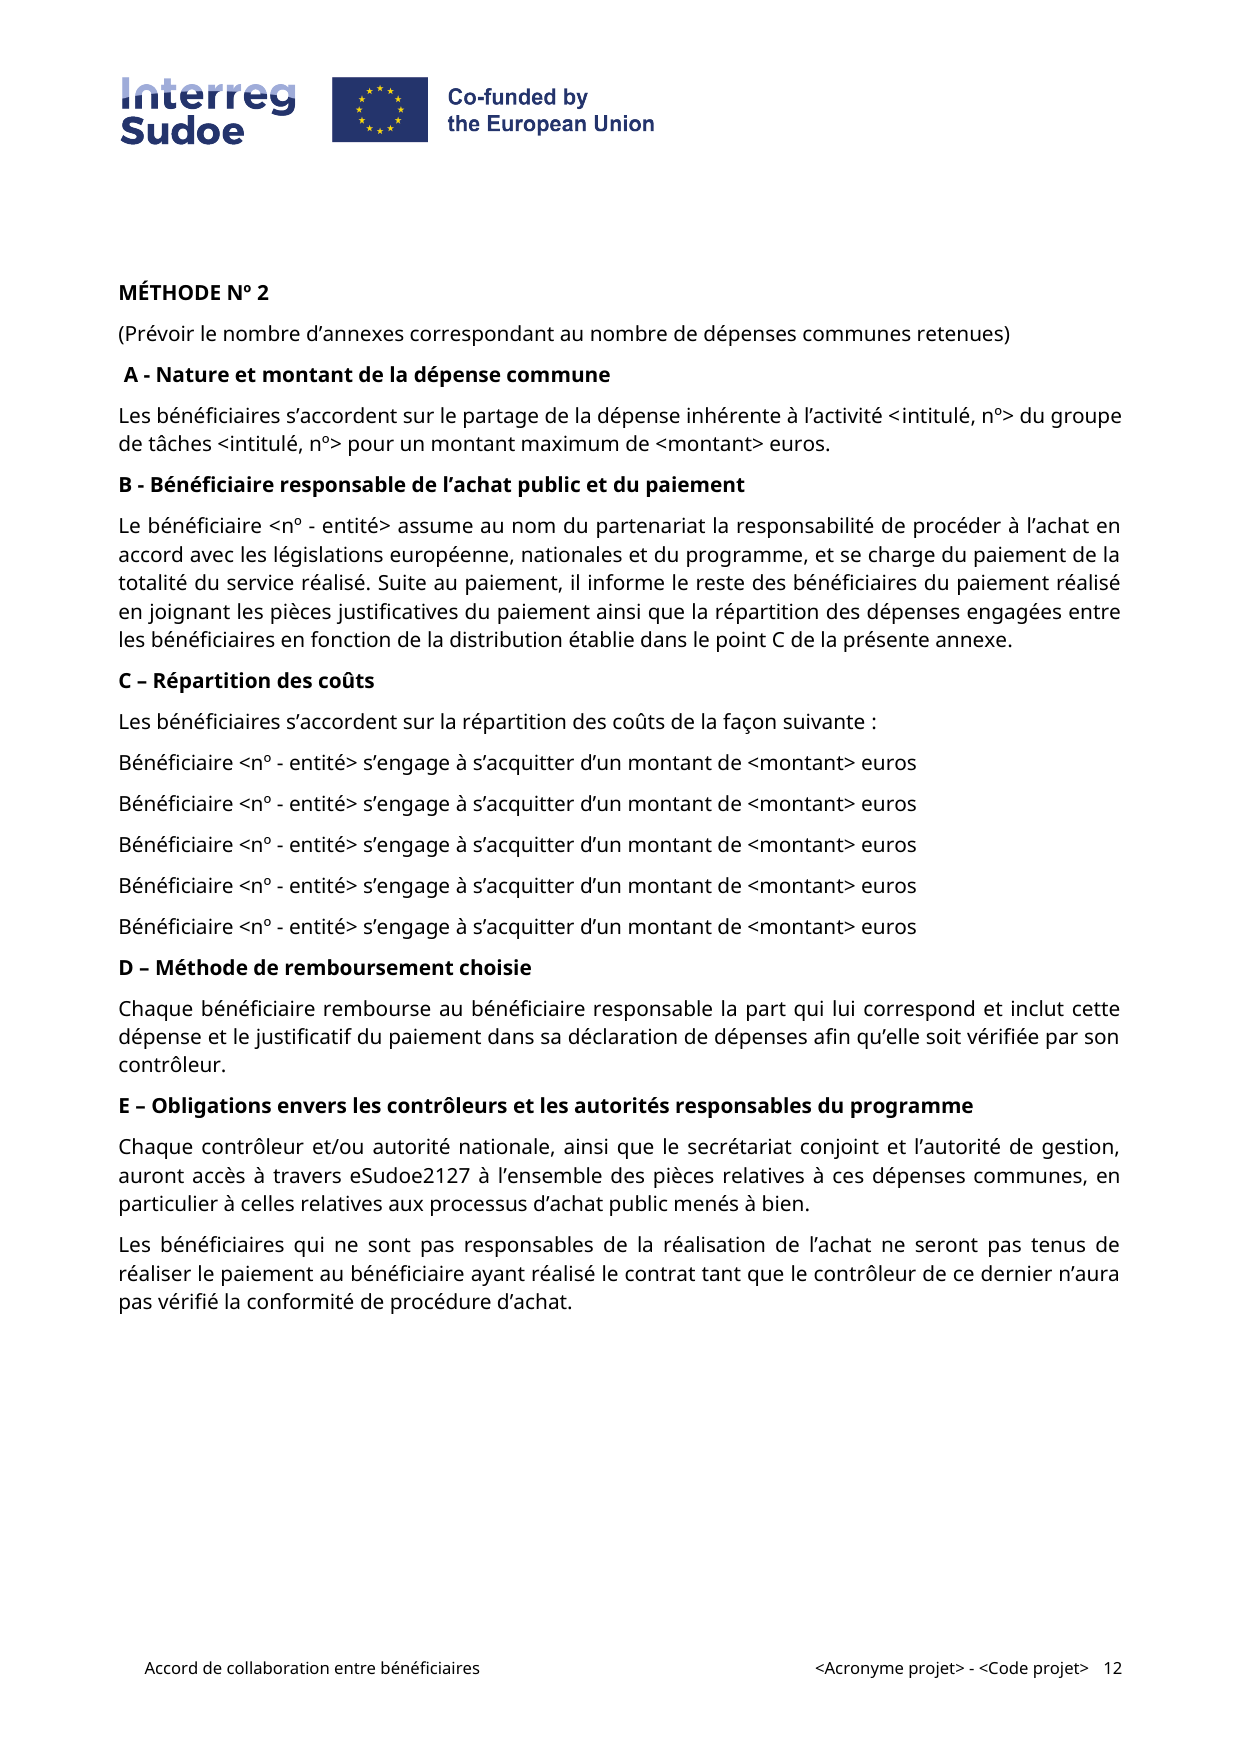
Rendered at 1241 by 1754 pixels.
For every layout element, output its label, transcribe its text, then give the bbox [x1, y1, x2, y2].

text Bénéficiaire <nº - entité> s’engage à s’acquitter d’un montant de <montant> euros [118, 912, 1122, 940]
text MÉTHODE Nº 2 [118, 278, 1122, 307]
text Le bénéficiaire <nº - entité> assume au nom du partenariat la responsabilité de procéder à l’achat en accord avec les législations européenne, nationales et du programme, et se charge du paiement de la totalité du service réalisé. Suite au paiement, il informe le reste des bénéficiaires du paiement réalisé en joignant les pièces justificatives du paiement ainsi que la répartition des dépenses engagées entre les bénéficiaires en fonction de la distribution établie dans le point C de la présente annexe. [118, 511, 1122, 654]
text Bénéficiaire <nº - entité> s’engage à s’acquitter d’un montant de <montant> euros [118, 830, 1122, 858]
text E – Obligations envers les contrôleurs et les autorités responsables du programme [118, 1091, 1122, 1120]
text Chaque bénéficiaire rembourse au bénéficiaire responsable la part qui lui correspond et inclut cette dépense et le justificatif du paiement dans sa déclaration de dépenses afin qu’elle soit vérifiée par son contrôleur. [118, 994, 1122, 1079]
text C – Répartition des coûts [118, 666, 1122, 694]
text Bénéficiaire <nº - entité> s’engage à s’acquitter d’un montant de <montant> euros [118, 748, 1122, 776]
text (Prévoir le nombre d’annexes correspondant au nombre de dépenses communes retenues) [118, 319, 1122, 348]
text Les bénéficiaires s’accordent sur le partage de la dépense inhérente à l’activité <intitulé, nº> du groupe de tâches <intitulé, nº> pour un montant maximum de <montant> euros. [118, 401, 1122, 458]
text A - Nature et montant de la dépense commune [118, 360, 1122, 389]
text B - Bénéficiaire responsable de l’achat public et du paiement [118, 471, 1122, 499]
text Bénéficiaire <nº - entité> s’engage à s’acquitter d’un montant de <montant> euros [118, 871, 1122, 899]
text Bénéficiaire <nº - entité> s’engage à s’acquitter d’un montant de <montant> euros [118, 789, 1122, 817]
text D – Méthode de remboursement choisie [118, 953, 1122, 981]
text Chaque contrôleur et/ou autorité nationale, ainsi que le secrétariat conjoint et l’autorité de gestion, auront accès à travers eSudoe2127 à l’ensemble des pièces relatives à ces dépenses communes, en particulier à celles relatives aux processus d’achat public menés à bien. [118, 1132, 1122, 1218]
text Les bénéficiaires qui ne sont pas responsables de la réalisation de l’achat ne seront pas tenus de réaliser le paiement au bénéficiaire ayant réalisé le contrat tant que le contrôleur de ce dernier n’aura pas vérifié la conformité de procédure d’achat. [118, 1230, 1122, 1316]
text Les bénéficiaires s’accordent sur la répartition des coûts de la façon suivante : [118, 707, 1122, 736]
picture [118, 75, 656, 145]
